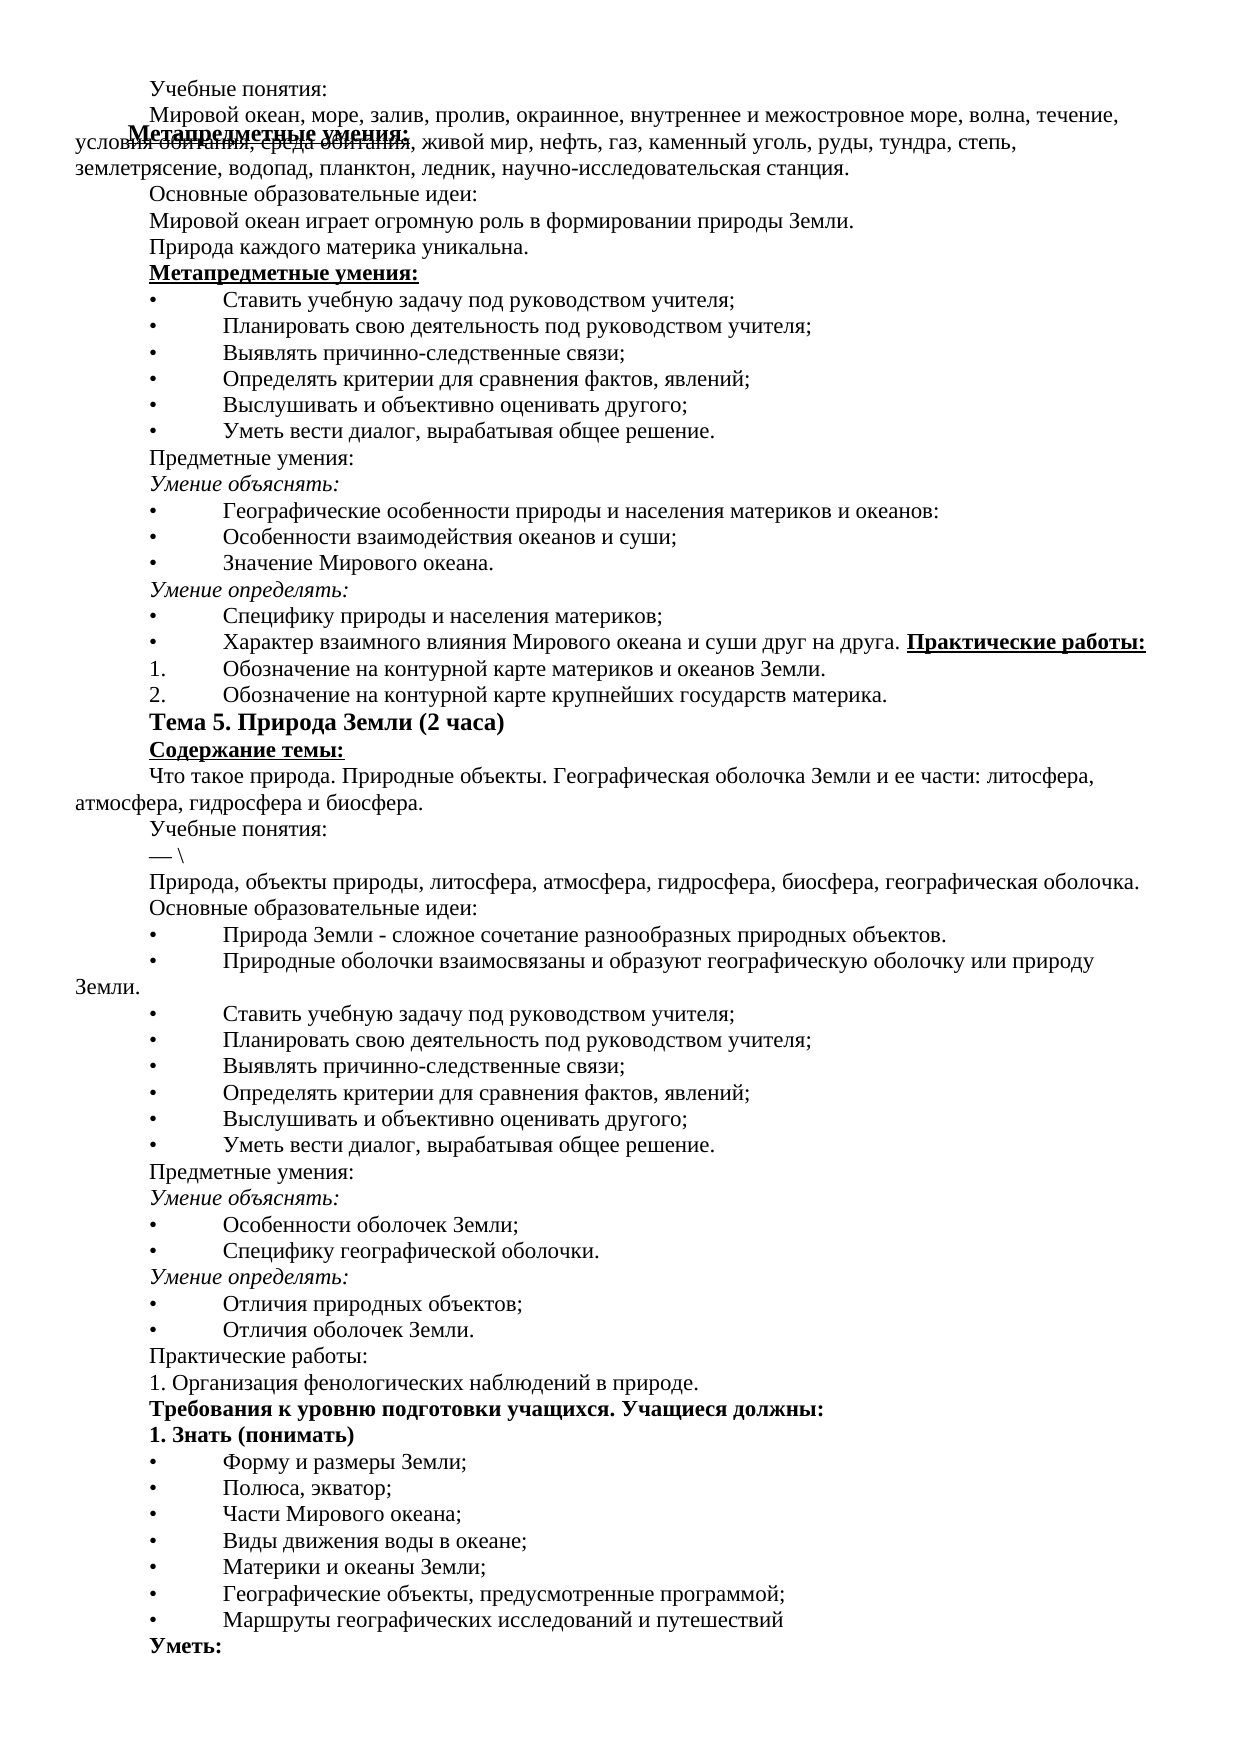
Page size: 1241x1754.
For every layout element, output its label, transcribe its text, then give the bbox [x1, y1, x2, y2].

list Обозначение на контурной карте материков и океанов Земли. [75, 655, 1165, 681]
text 1. Знать (понимать) [75, 1421, 1165, 1448]
list Выявлять причинно-следственные связи; [75, 1052, 1165, 1079]
list Выслушивать и объективно оценивать другого; [75, 1105, 1165, 1132]
text — \ [75, 842, 1165, 868]
text Предметные умения: [75, 444, 1165, 470]
list Специфику географической оболочки. [75, 1237, 1165, 1263]
text 1. Организация фенологических наблюдений в природе. [75, 1369, 1165, 1395]
list Географические особенности природы и населения материков и океанов: [75, 497, 1165, 523]
text Практические работы: [75, 1342, 1165, 1369]
text Предметные умения: [75, 1158, 1165, 1184]
text Умение определять: [75, 576, 1165, 602]
text Тема 5. Природа Земли (2 часа) [75, 707, 1165, 736]
list Особенности оболочек Земли; [75, 1211, 1165, 1237]
list Особенности взаимодействия океанов и суши; [75, 523, 1165, 549]
list Значение Мирового океана. [75, 549, 1165, 576]
text Что такое природа. Природные объекты. Географическая оболочка Земли и ее части: литосфера, атмосфера, гидросфера и биосфера. [75, 763, 1165, 815]
text Учебные понятия: [75, 75, 1165, 101]
text Учебные понятия: [75, 815, 1165, 842]
list Части Мирового океана; [75, 1501, 1165, 1527]
list Планировать свою деятельность под руководством учителя; [75, 312, 1165, 338]
text Мировой океан играет огромную роль в формировании природы Земли. [75, 207, 1165, 233]
list Выслушивать и объективно оценивать другого; [75, 391, 1165, 418]
list Планировать свою деятельность под руководством учителя; [75, 1026, 1165, 1052]
list Ставить учебную задачу под руководством учителя; [75, 1000, 1165, 1026]
list Виды движения воды в океане; [75, 1527, 1165, 1553]
list Обозначение на контурной карте крупнейших государств материка. [75, 681, 1165, 707]
text Умение объяснять: [75, 1184, 1165, 1211]
text Основные образовательные идеи: [75, 894, 1165, 921]
list Уметь вести диалог, вырабатывая общее решение. [75, 418, 1165, 444]
list Природные оболочки взаимосвязаны и образуют географическую оболочку или природу Земли. [75, 947, 1165, 1000]
text Умение определять: [75, 1263, 1165, 1290]
text Требования к уровню подготовки учащихся. Учащиеся должны: [75, 1395, 1165, 1421]
list Маршруты географических исследований и путешествий [75, 1606, 1165, 1632]
list Отличия природных объектов; [75, 1290, 1165, 1316]
text Метапредметные умения: [75, 259, 1165, 286]
list Характер взаимного влияния Мирового океана и суши друг на друга. Практические работы: [75, 628, 1165, 655]
list Определять критерии для сравнения фактов, явлений; [75, 365, 1165, 391]
list Специфику природы и населения материков; [75, 602, 1165, 628]
text Природа, объекты природы, литосфера, атмосфера, гидросфера, биосфера, географическая оболочка. [75, 868, 1165, 894]
list Материки и океаны Земли; [75, 1553, 1165, 1579]
list Уметь вести диалог, вырабатывая общее решение. [75, 1132, 1165, 1158]
text Основные образовательные идеи: [75, 180, 1165, 207]
list Полюса, экватор; [75, 1474, 1165, 1501]
text Умение объяснять: [75, 470, 1165, 497]
text Содержание темы: [75, 736, 1165, 763]
list Выявлять причинно-следственные связи; [75, 338, 1165, 365]
list Ставить учебную задачу под руководством учителя; [75, 286, 1165, 312]
list Природа Земли - сложное сочетание разнообразных природных объектов. [75, 921, 1165, 947]
text Мировой океан, море, залив, пролив, окраинное, внутреннее и межостровное море, волна, течение, условия обитания, среда обитания, живой мир, нефть, газ, каменный уголь, руды, тундра, степь, землетрясение, водопад, планктон, ледник, научно-исследовательская станция. [75, 101, 1165, 180]
text Уметь: [75, 1632, 1165, 1659]
list Отличия оболочек Земли. [75, 1316, 1165, 1342]
list Географические объекты, предусмотренные программой; [75, 1579, 1165, 1606]
list Форму и размеры Земли; [75, 1448, 1165, 1474]
text Природа каждого материка уникальна. [75, 233, 1165, 259]
list Определять критерии для сравнения фактов, явлений; [75, 1079, 1165, 1105]
